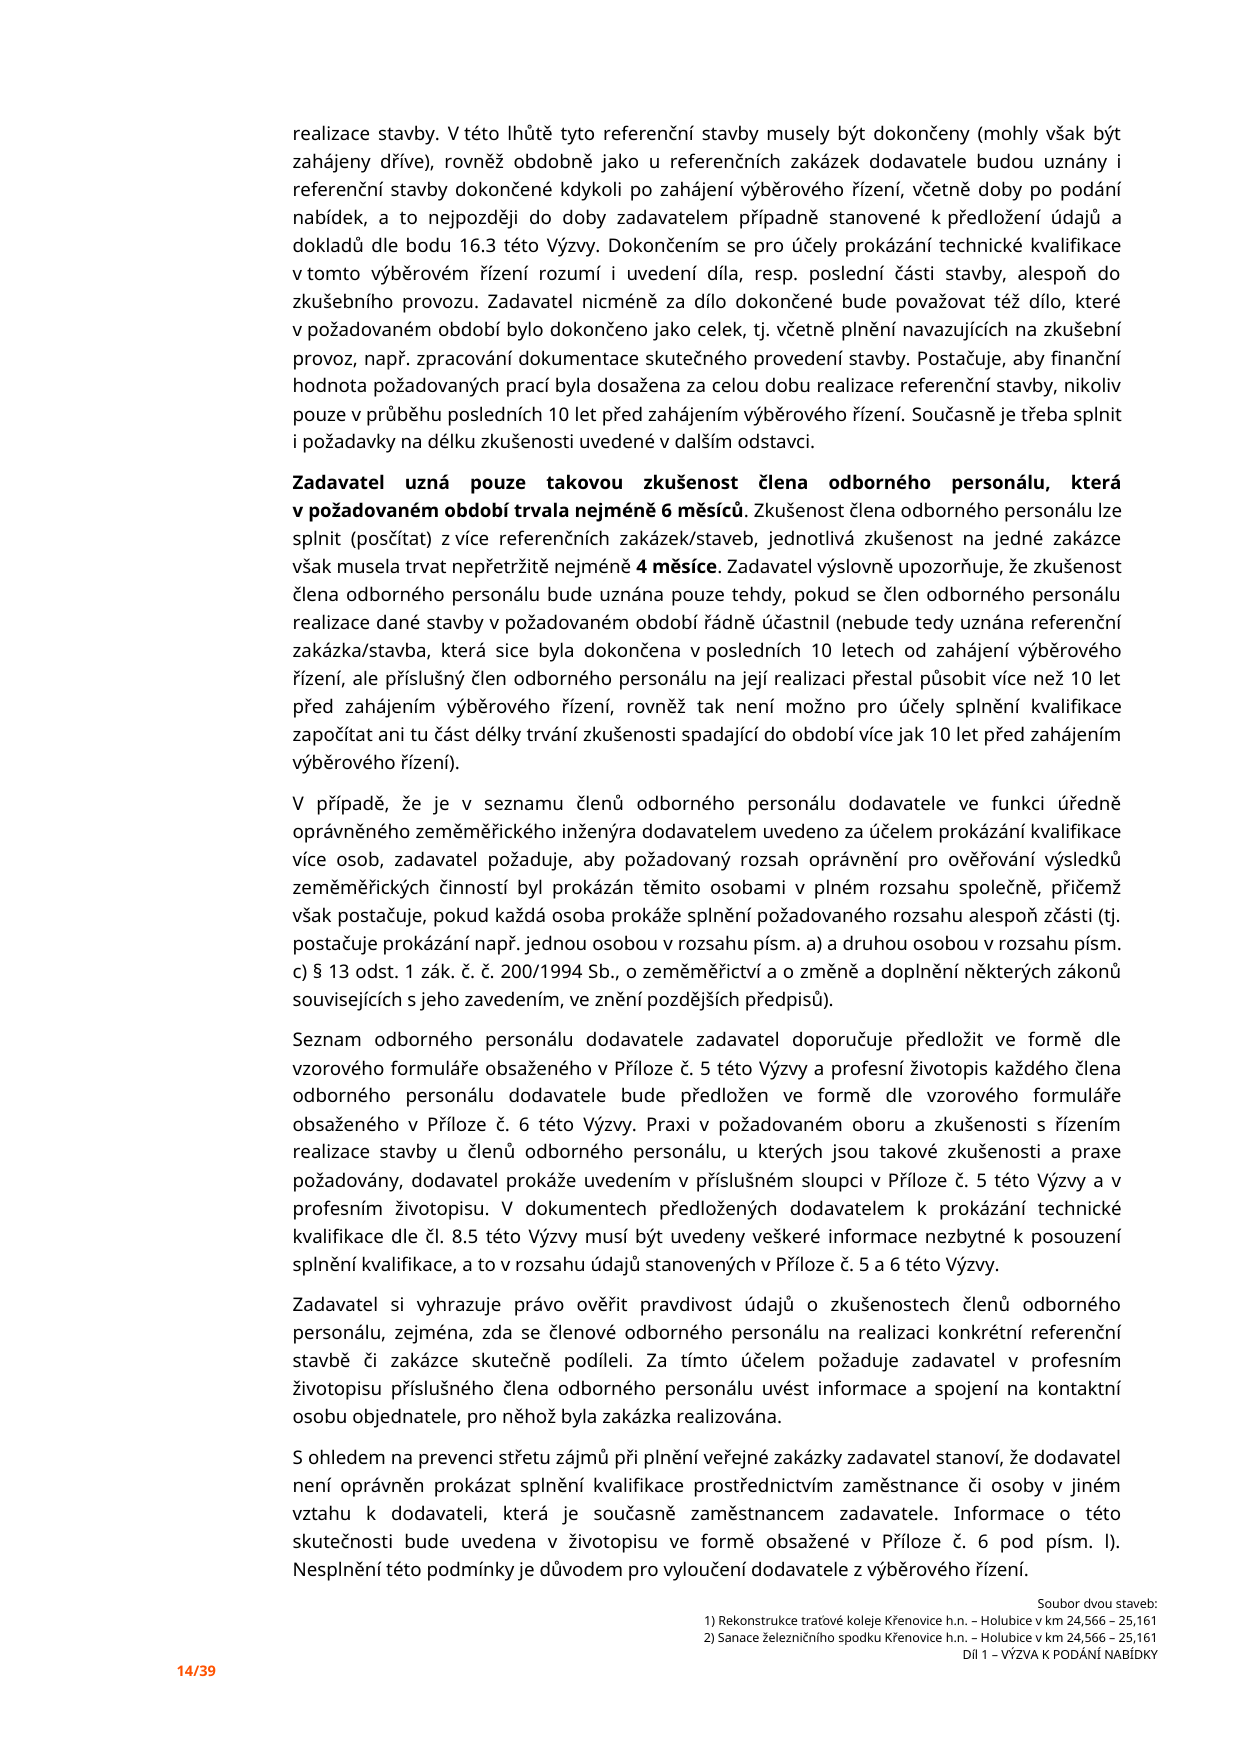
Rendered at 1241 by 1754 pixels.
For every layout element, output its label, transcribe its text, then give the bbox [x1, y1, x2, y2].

text Seznam odborného personálu dodavatele zadavatel doporučuje předložit ve formě dle vzorového formuláře obsaženého v Příloze č. 5 této Výzvy a profesní životopis každého člena odborného personálu dodavatele bude předložen ve formě dle vzorového formuláře obsaženého v Příloze č. 6 této Výzvy. Praxi v požadovaném oboru a zkušenosti s řízením realizace stavby u členů odborného personálu, u kterých jsou takové zkušenosti a praxe požadovány, dodavatel prokáže uvedením v příslušném sloupci v Příloze č. 5 této Výzvy a v profesním životopisu. V dokumentech předložených dodavatelem k prokázání technické kvalifikace dle čl. 8.5 této Výzvy musí být uvedeny veškeré informace nezbytné k posouzení splnění kvalifikace, a to v rozsahu údajů stanovených v Příloze č. 5 a 6 této Výzvy. [292, 1027, 1122, 1276]
text Zadavatel uzná pouze takovou zkušenost člena odborného personálu, která v požadovaném období trvala nejméně 6 měsíců. Zkušenost člena odborného personálu lze splnit (posčítat) z více referenčních zakázek/staveb, jednotlivá zkušenost na jedné zakázce však musela trvat nepřetržitě nejméně 4 měsíce. Zadavatel výslovně upozorňuje, že zkušenost člena odborného personálu bude uznána pouze tehdy, pokud se člen odborného personálu realizace dané stavby v požadovaném období řádně účastnil (nebude tedy uznána referenční zakázka/stavba, která sice byla dokončena v posledních 10 letech od zahájení výběrového řízení, ale příslušný člen odborného personálu na její realizaci přestal působit více než 10 let před zahájením výběrového řízení, rovněž tak není možno pro účely splnění kvalifikace započítat ani tu část délky trvání zkušenosti spadající do období více jak 10 let před zahájením výběrového řízení). [292, 469, 1122, 775]
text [292, 121, 1122, 454]
text S ohledem na prevenci střetu zájmů při plnění veřejné zakázky zadavatel stanoví, že dodavatel není oprávněn prokázat splnění kvalifikace prostřednictvím zaměstnance či osoby v jiném vztahu k dodavateli, která je současně zaměstnancem zadavatele. Informace o této skutečnosti bude uvedena v životopisu ve formě obsažené v Příloze č. 6 pod písm. l). Nesplnění této podmínky je důvodem pro vyloučení dodavatele z výběrového řízení. [292, 1444, 1122, 1582]
text Zadavatel si vyhrazuje právo ověřit pravdivost údajů o zkušenostech členů odborného personálu, zejména, zda se členové odborného personálu na realizaci konkrétní referenční stavbě či zakázce skutečně podíleli. Za tímto účelem požaduje zadavatel v profesním životopisu příslušného člena odborného personálu uvést informace a spojení na kontaktní osobu objednatele, pro něhož byla zakázka realizována. [292, 1291, 1122, 1429]
text V případě, že je v seznamu členů odborného personálu dodavatele ve funkci úředně oprávněného zeměměřického inženýra dodavatelem uvedeno za účelem prokázání kvalifikace více osob, zadavatel požaduje, aby požadovaný rozsah oprávnění pro ověřování výsledků zeměměřických činností byl prokázán těmito osobami v plném rozsahu společně, přičemž však postačuje, pokud každá osoba prokáže splnění požadovaného rozsahu alespoň zčásti (tj. postačuje prokázání např. jednou osobou v rozsahu písm. a) a druhou osobou v rozsahu písm. c) § 13 odst. 1 zák. č. č. 200/1994 Sb., o zeměměřictví a o změně a doplnění některých zákonů souvisejících s jeho zavedením, ve znění pozdějších předpisů). [292, 790, 1122, 1012]
